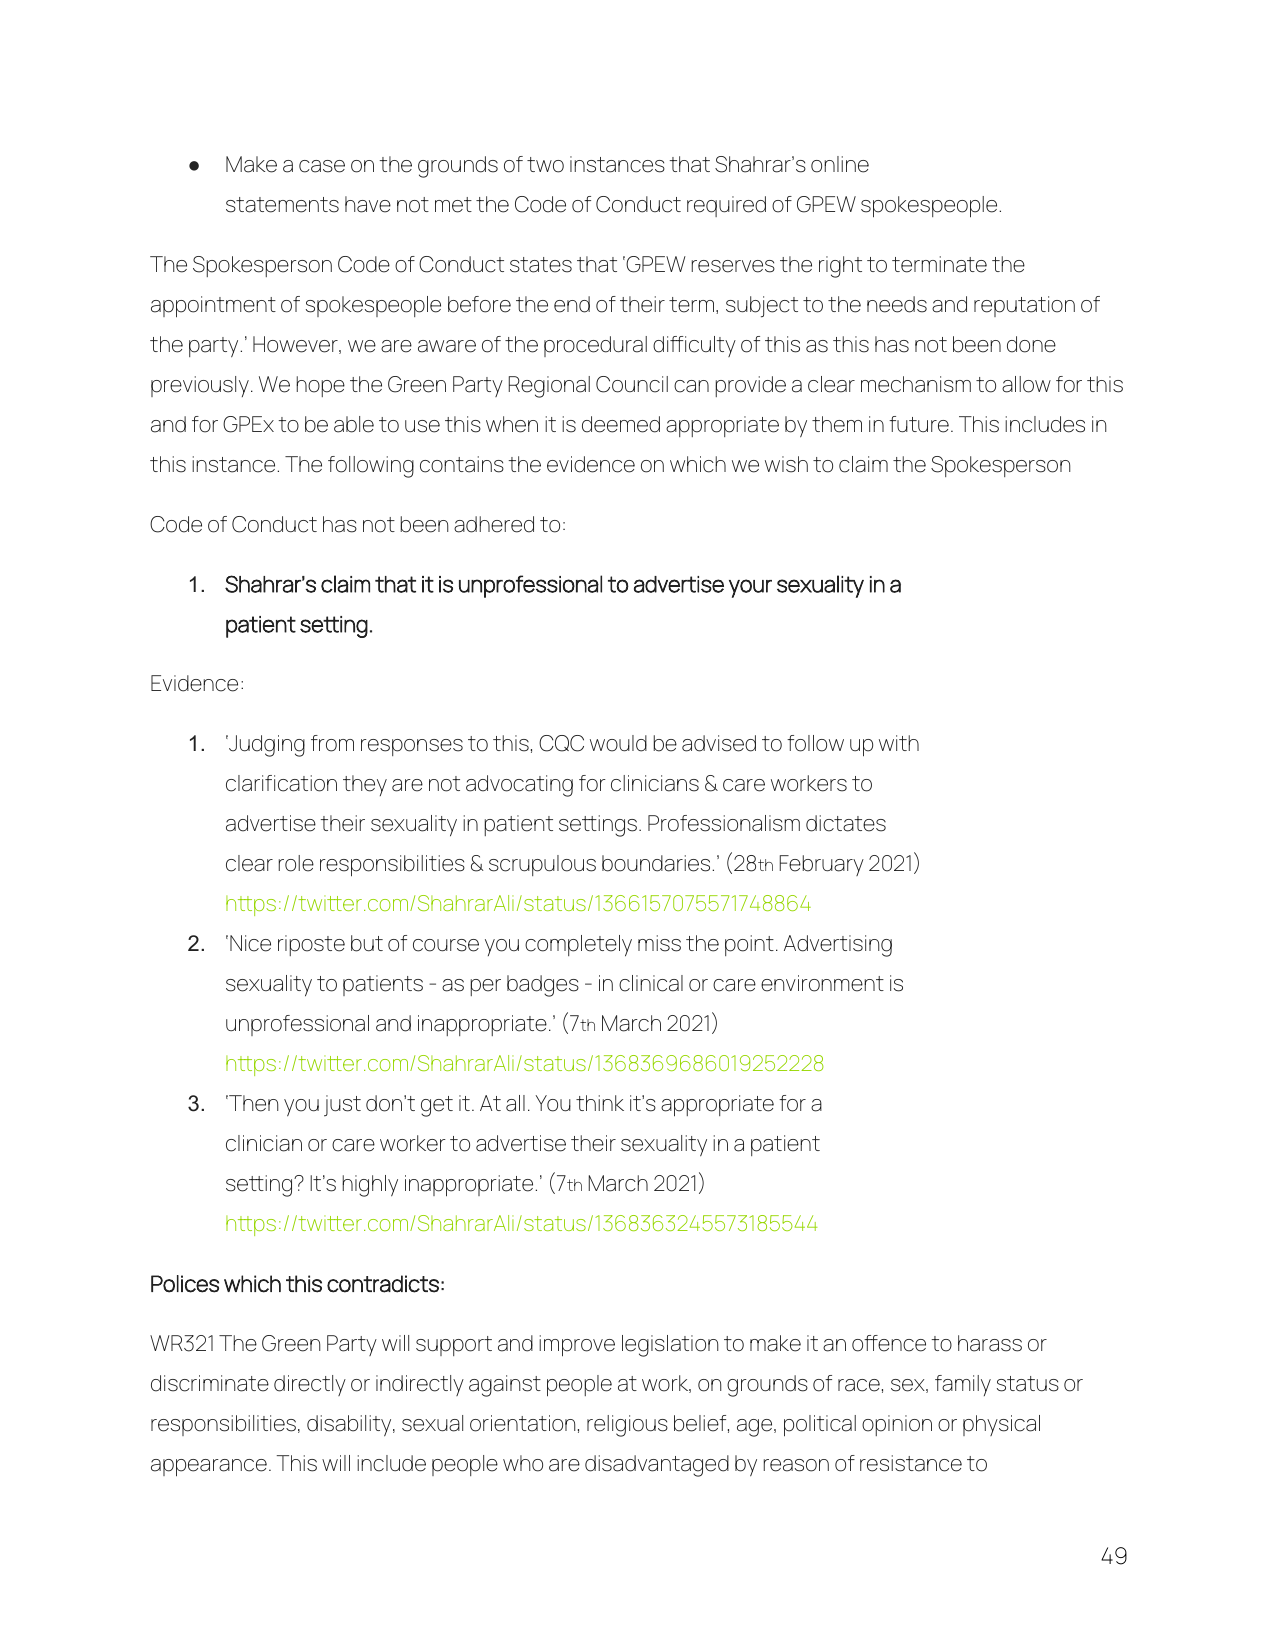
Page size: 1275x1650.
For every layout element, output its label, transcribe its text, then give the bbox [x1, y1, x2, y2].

text Code of Conduct has not been adhered to: [150, 509, 1128, 539]
text Polices which this contradicts: [150, 1268, 1128, 1298]
list ‘Judging from responses to this, CQC would be advised to follow up with clarification they are not advocating for clinicians & care workers to advertise their sexuality in patient settings. Professionalism dictates clear role responsibilities & scrupulous boundaries.’ (28th February 2021) https://twitter.com/ShahrarAli/status/1366157075571748864 [187, 728, 1128, 918]
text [150, 1328, 1128, 1478]
list Shahrar’s claim that it is unprofessional to advertise your sexuality in a patient setting. [187, 569, 1128, 638]
text Evidence: [150, 668, 1128, 698]
list Make a case on the grounds of two instances that Shahrar’s online statements have not met the Code of Conduct required of GPEW spokespeople. [187, 149, 1128, 219]
text The Spokesperson Code of Conduct states that ‘GPEW reserves the right to terminate the appointment of spokespeople before the end of their term, subject to the needs and reputation of the party.’ However, we are aware of the procedural difficulty of this as this has not been done previously. We hope the Green Party Regional Council can provide a clear mechanism to allow for this and for GPEx to be able to use this when it is deemed appropriate by them in future. This includes in this instance. The following contains the evidence on which we wish to claim the Spokesperson [150, 249, 1128, 479]
list ‘Nice riposte but of course you completely miss the point. Advertising sexuality to patients - as per badges - in clinical or care environment is unprofessional and inappropriate.’ (7th March 2021) https://twitter.com/ShahrarAli/status/1368369686019252228 [187, 928, 1128, 1078]
list ‘Then you just don’t get it. At all. You think it’s appropriate for a clinician or care worker to advertise their sexuality in a patient setting? It’s highly inappropriate.’ (7th March 2021) https://twitter.com/ShahrarAli/status/1368363245573185544 [187, 1088, 1128, 1238]
